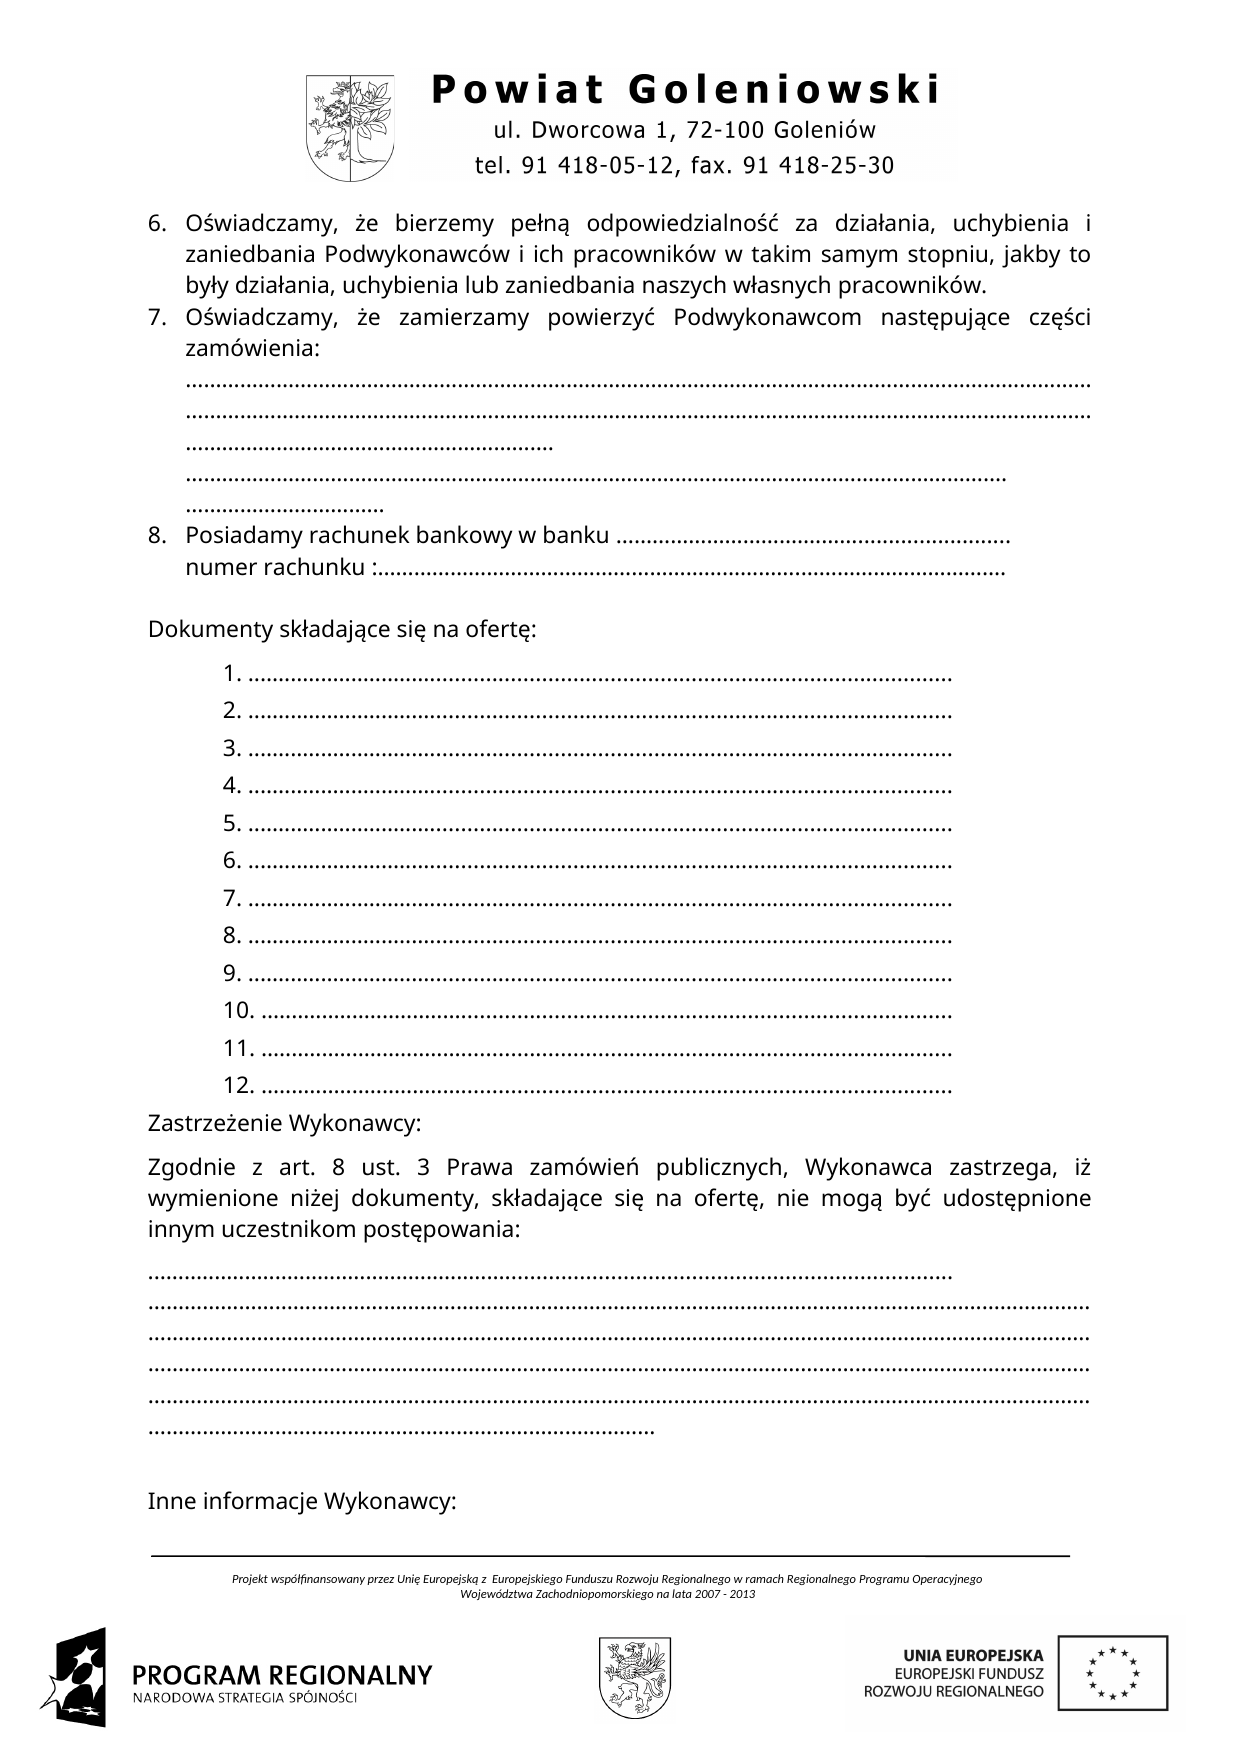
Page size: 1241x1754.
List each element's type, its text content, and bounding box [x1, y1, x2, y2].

text 11. [148, 1032, 1093, 1063]
list Posiadamy rachunek bankowy w banku ………………………….………......................... [148, 519, 1093, 551]
text Dokumenty składające się na ofertę: [148, 613, 1093, 644]
text numer rachunku :…………………………………………………………….……………………………. [185, 551, 1093, 582]
text 6. [148, 844, 1093, 876]
list Oświadczamy, że zamierzamy powierzyć Podwykonawcom następujące części zamówienia: ……………………………………………………………………………………………………………………………………………………………………………………………………………………………………………………………………………………………………………………………….……………………………………………………………………………………………………………………….…………………………… [148, 301, 1093, 519]
text 2. [148, 694, 1093, 726]
text 7. [148, 882, 1093, 913]
text 4. [148, 769, 1093, 801]
text 10. [148, 994, 1093, 1026]
picture [304, 75, 395, 182]
picture [845, 1615, 1187, 1732]
text 12. [148, 1069, 1093, 1101]
text 8. [148, 919, 1093, 951]
picture [21, 1604, 455, 1751]
text Zgodnie z art. 8 ust. 3 Prawa zamówień publicznych, Wykonawca zastrzega, iż wymienione niżej dokumenty, składające się na ofertę, nie mogą być udostępnione innym uczestnikom postępowania: [148, 1151, 1093, 1244]
text 3. [148, 732, 1093, 763]
text Zastrzeżenie Wykonawcy: [148, 1107, 1093, 1138]
text 5. [148, 807, 1093, 838]
text Inne informacje Wykonawcy: [148, 1485, 1093, 1516]
list Oświadczamy, że bierzemy pełną odpowiedzialność za działania, uchybienia i zaniedbania Podwykonawców i ich pracowników w takim samym stopniu, jakby to były działania, uchybienia lub zaniedbania naszych własnych pracowników. [148, 207, 1093, 301]
text 9. [148, 957, 1093, 988]
text 1. [148, 657, 1093, 688]
text …………………………………………………………………………………………………………………………………………………………………………………………………………………………………………………………………………………………………………………………………………………………………………………………………………………………………………………………………………………………………………………………………………………………………………………………………………………………………………………… [148, 1257, 1093, 1441]
